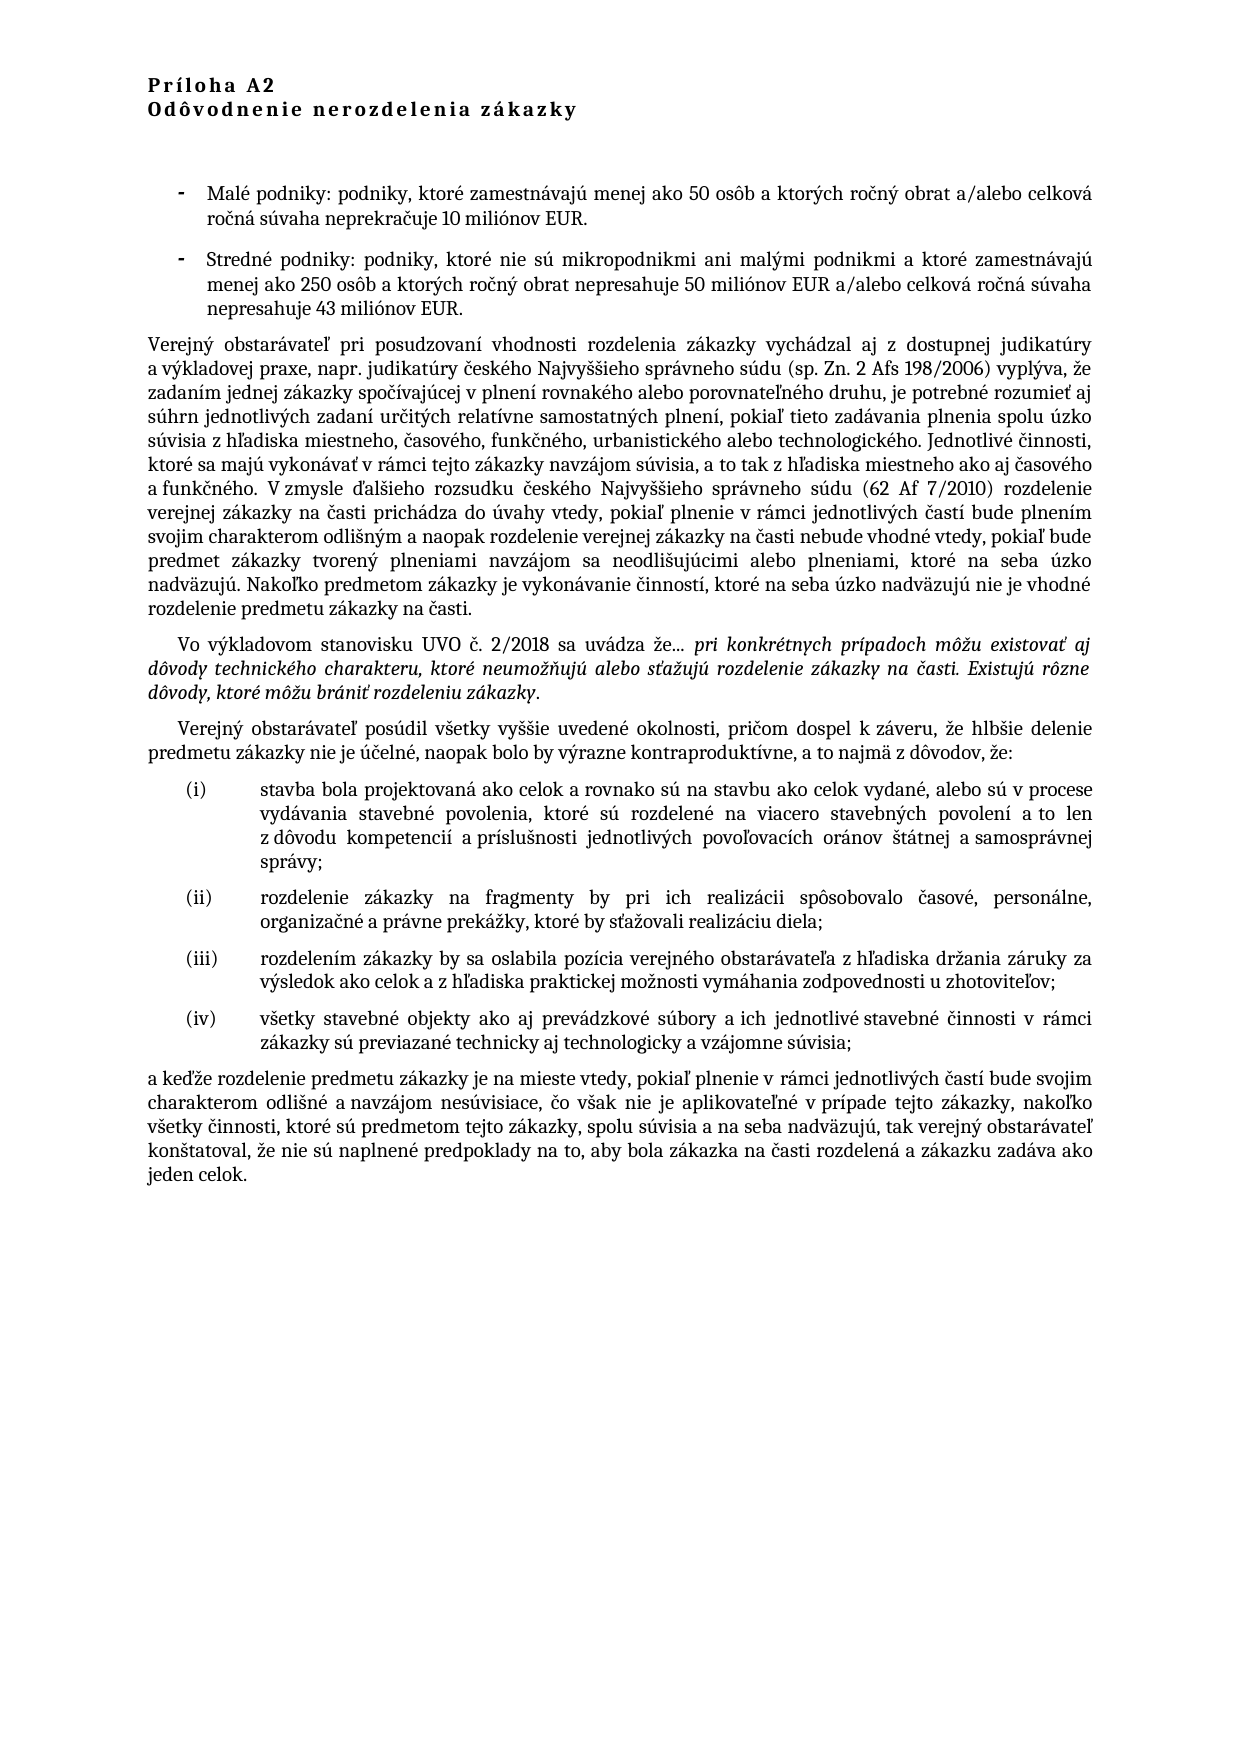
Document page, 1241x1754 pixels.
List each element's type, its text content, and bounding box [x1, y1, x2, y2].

list stavba bola projektovaná ako celok a rovnako sú na stavbu ako celok vydané, alebo sú v procese vydávania stavebné povolenia, ktoré sú rozdelené na viacero stavebných povolení a to len z dôvodu kompetencií a príslušnosti jednotlivých povoľovacích oránov štátnej a samosprávnej správy; [185, 777, 1093, 873]
list rozdelením zákazky by sa oslabila pozícia verejného obstarávateľa z hľadiska držania záruky za výsledok ako celok a z hľadiska praktickej možnosti vymáhania zodpovednosti u zhotoviteľov; [185, 946, 1093, 994]
list Stredné podniky: podniky, ktoré nie sú mikropodnikmi ani malými podnikmi a ktoré zamestnávajú menej ako 250 osôb a ktorých ročný obrat nepresahuje 50 miliónov EUR a/alebo celková ročná súvaha nepresahuje 43 miliónov EUR. [177, 243, 1093, 320]
text a keďže rozdelenie predmetu zákazky je na mieste vtedy, pokiaľ plnenie v rámci jednotlivých častí bude svojim charakterom odlišné a navzájom nesúvisiace, čo však nie je aplikovateľné v prípade tejto zákazky, nakoľko všetky činnosti, ktoré sú predmetom tejto zákazky, spolu súvisia a na seba nadväzujú, tak verejný obstarávateľ konštatoval, že nie sú naplnené predpoklady na to, aby bola zákazka na časti rozdelená a zákazku zadáva ako jeden celok. [148, 1067, 1093, 1187]
text Vo výkladovom stanovisku UVO č. 2/2018 sa uvádza že... pri konkrétnych prípadoch môžu existovať aj dôvody technického charakteru, ktoré neumožňujú alebo sťažujú rozdelenie zákazky na časti. Existujú rôzne dôvody, ktoré môžu brániť rozdeleniu zákazky. [148, 633, 1093, 704]
list rozdelenie zákazky na fragmenty by pri ich realizácii spôsobovalo časové, personálne, organizačné a právne prekážky, ktoré by sťažovali realizáciu diela; [185, 886, 1093, 934]
text Verejný obstarávateľ pri posudzovaní vhodnosti rozdelenia zákazky vychádzal aj z dostupnej judikatúry a výkladovej praxe, napr. judikatúry českého Najvyššieho správneho súdu (sp. Zn. 2 Afs 198/2006) vyplýva, že zadaním jednej zákazky spočívajúcej v plnení rovnakého alebo porovnateľného druhu, je potrebné rozumieť aj súhrn jednotlivých zadaní určitých relatívne samostatných plnení, pokiaľ tieto zadávania plnenia spolu úzko súvisia z hľadiska miestneho, časového, funkčného, urbanistického alebo technologického. Jednotlivé činnosti, ktoré sa majú vykonávať v rámci tejto zákazky navzájom súvisia, a to tak z hľadiska miestneho ako aj časového a funkčného. V zmysle ďalšieho rozsudku českého Najvyššieho správneho súdu (62 Af 7/2010) rozdelenie verejnej zákazky na časti prichádza do úvahy vtedy, pokiaľ plnenie v rámci jednotlivých častí bude plnením svojim charakterom odlišným a naopak rozdelenie verejnej zákazky na časti nebude vhodné vtedy, pokiaľ bude predmet zákazky tvorený plneniami navzájom sa neodlišujúcimi alebo plneniami, ktoré na seba úzko nadväzujú. Nakoľko predmetom zákazky je vykonávanie činností, ktoré na seba úzko nadväzujú nie je vhodné rozdelenie predmetu zákazky na časti. [148, 333, 1093, 620]
text Verejný obstarávateľ posúdil všetky vyššie uvedené okolnosti, pričom dospel k záveru, že hlbšie delenie predmetu zákazky nie je účelné, naopak bolo by výrazne kontraproduktívne, a to najmä z dôvodov, že: [148, 717, 1093, 765]
list Malé podniky: podniky, ktoré zamestnávajú menej ako 50 osôb a ktorých ročný obrat a/alebo celková ročná súvaha neprekračuje 10 miliónov EUR. [177, 177, 1093, 231]
list všetky stavebné objekty ako aj prevádzkové súbory a ich jednotlivé stavebné činnosti v rámci zákazky sú previazané technicky aj technologicky a vzájomne súvisia; [185, 1007, 1093, 1054]
